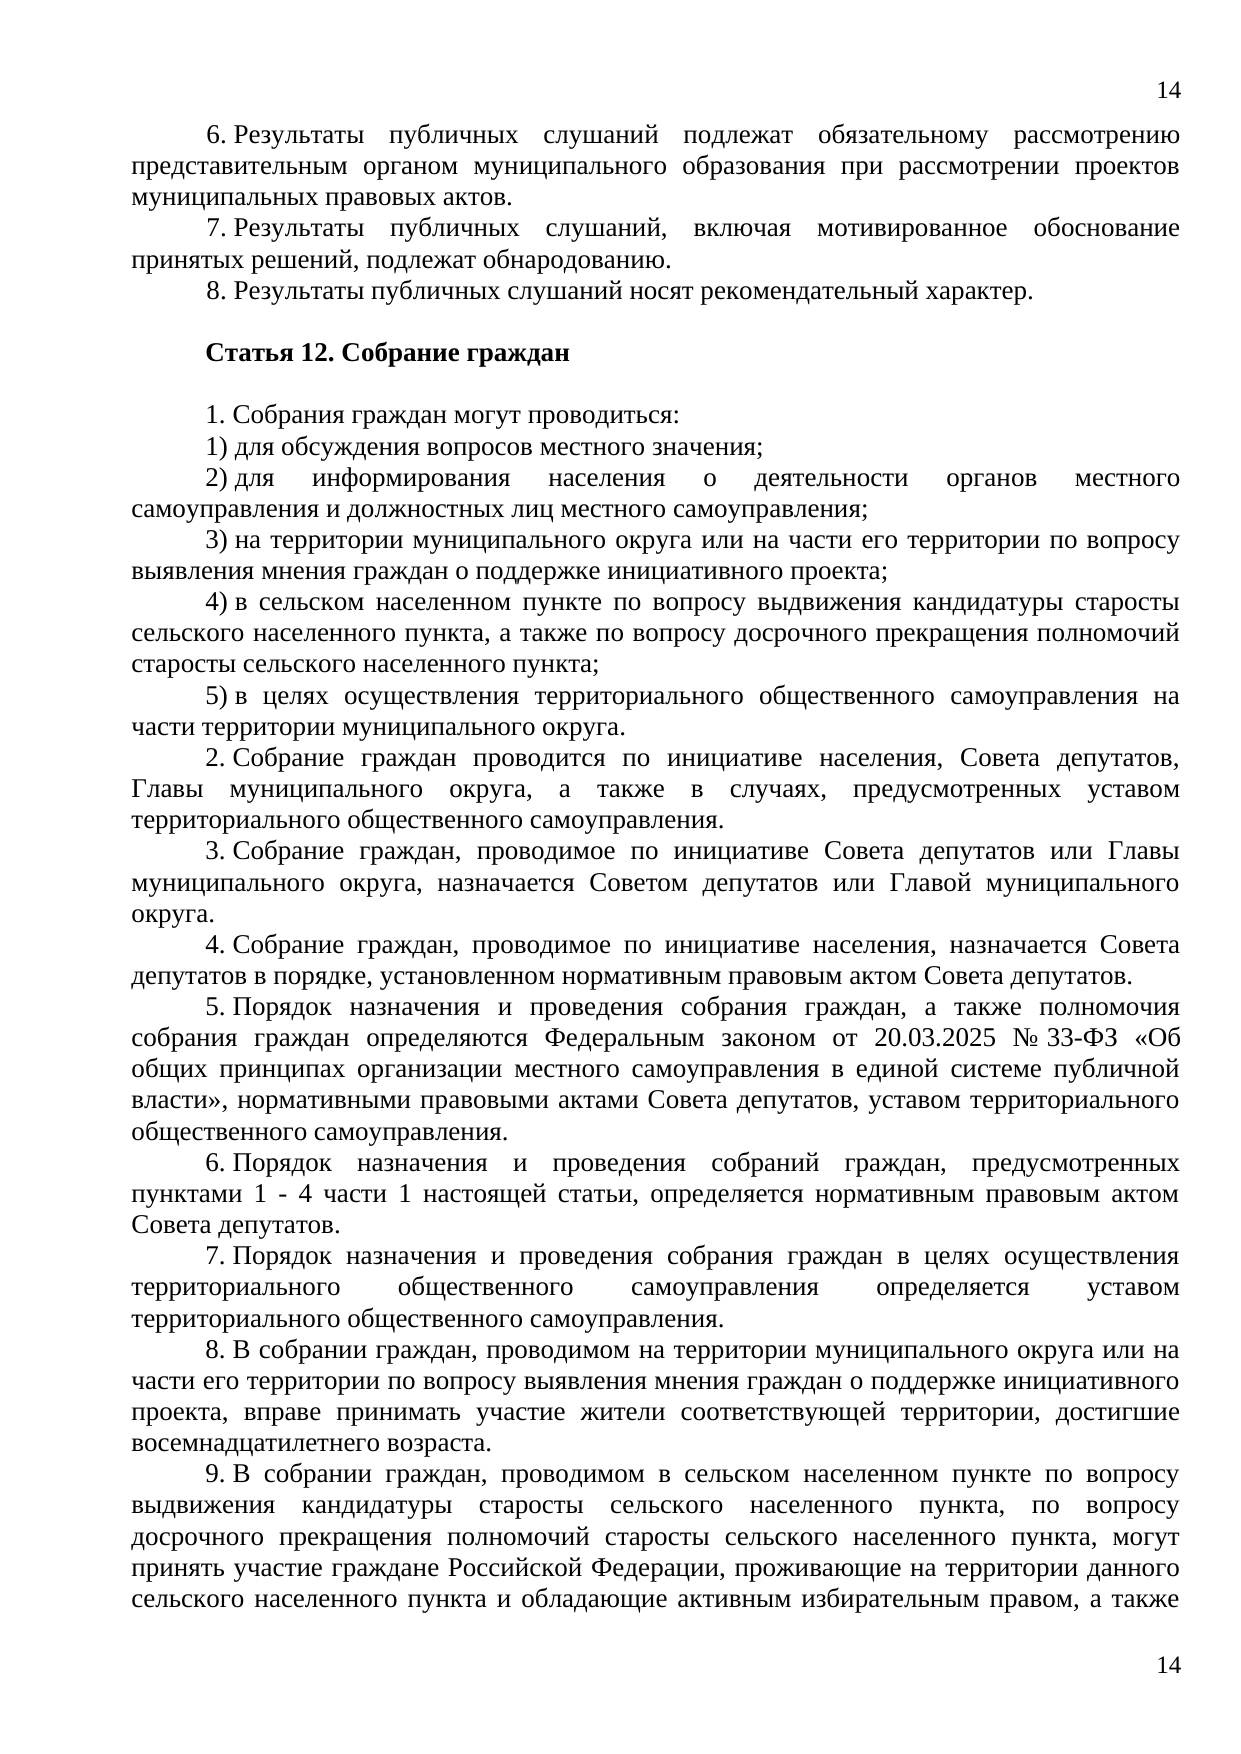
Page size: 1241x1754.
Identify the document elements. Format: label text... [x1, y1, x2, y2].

text 1) для обсуждения вопросов местного значения; [131, 429, 1181, 461]
text 4. Собрание граждан, проводимое по инициативе населения, назначается Совета депутатов в порядке, установленном нормативным правовым актом Совета депутатов. [131, 928, 1181, 990]
text 5. Порядок назначения и проведения собрания граждан, а также полномочия собрания граждан определяются Федеральным законом от 20.03.2025 № 33-ФЗ «Об общих принципах организации местного самоуправления в единой системе публичной власти», нормативными правовыми актами Совета депутатов, уставом территориального общественного самоуправления. [131, 990, 1181, 1146]
text 7. Результаты публичных слушаний, включая мотивированное обоснование принятых решений, подлежат обнародованию. [131, 212, 1181, 274]
text 4) в сельском населенном пункте по вопросу выдвижения кандидатуры старосты сельского населенного пункта, а также по вопросу досрочного прекращения полномочий старосты сельского населенного пункта; [131, 585, 1181, 679]
text 6. Порядок назначения и проведения собраний граждан, предусмотренных пунктами 1 - 4 части 1 настоящей статьи, определяется нормативным правовым актом Совета депутатов. [131, 1146, 1181, 1239]
text 8. В собрании граждан, проводимом на территории муниципального округа или на части его территории по вопросу выявления мнения граждан о поддержке инициативного проекта, вправе принимать участие жители соответствующей территории, достигшие восемнадцатилетнего возраста. [131, 1333, 1181, 1457]
text 5) в целях осуществления территориального общественного самоуправления на части территории муниципального округа. [131, 679, 1181, 741]
text 8. Результаты публичных слушаний носят рекомендательный характер. [131, 274, 1181, 305]
text 2. Собрание граждан проводится по инициативе населения, Совета депутатов, Главы муниципального округа, а также в случаях, предусмотренных уставом территориального общественного самоуправления. [131, 741, 1181, 834]
text 1. Собрания граждан могут проводиться: [131, 398, 1181, 429]
text 7. Порядок назначения и проведения собрания граждан в целях осуществления территориального общественного самоуправления определяется уставом территориального общественного самоуправления. [131, 1239, 1181, 1333]
text 6. Результаты публичных слушаний подлежат обязательному рассмотрению представительным органом муниципального образования при рассмотрении проектов муниципальных правовых актов. [131, 118, 1181, 212]
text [131, 1457, 1181, 1613]
subtitle Статья 12. Собрание граждан [131, 336, 1181, 367]
text 3. Собрание граждан, проводимое по инициативе Совета депутатов или Главы муниципального округа, назначается Советом депутатов или Главой муниципального округа. [131, 834, 1181, 928]
text 3) на территории муниципального округа или на части его территории по вопросу выявления мнения граждан о поддержке инициативного проекта; [131, 523, 1181, 585]
text 2) для информирования населения о деятельности органов местного самоуправления и должностных лиц местного самоуправления; [131, 461, 1181, 523]
